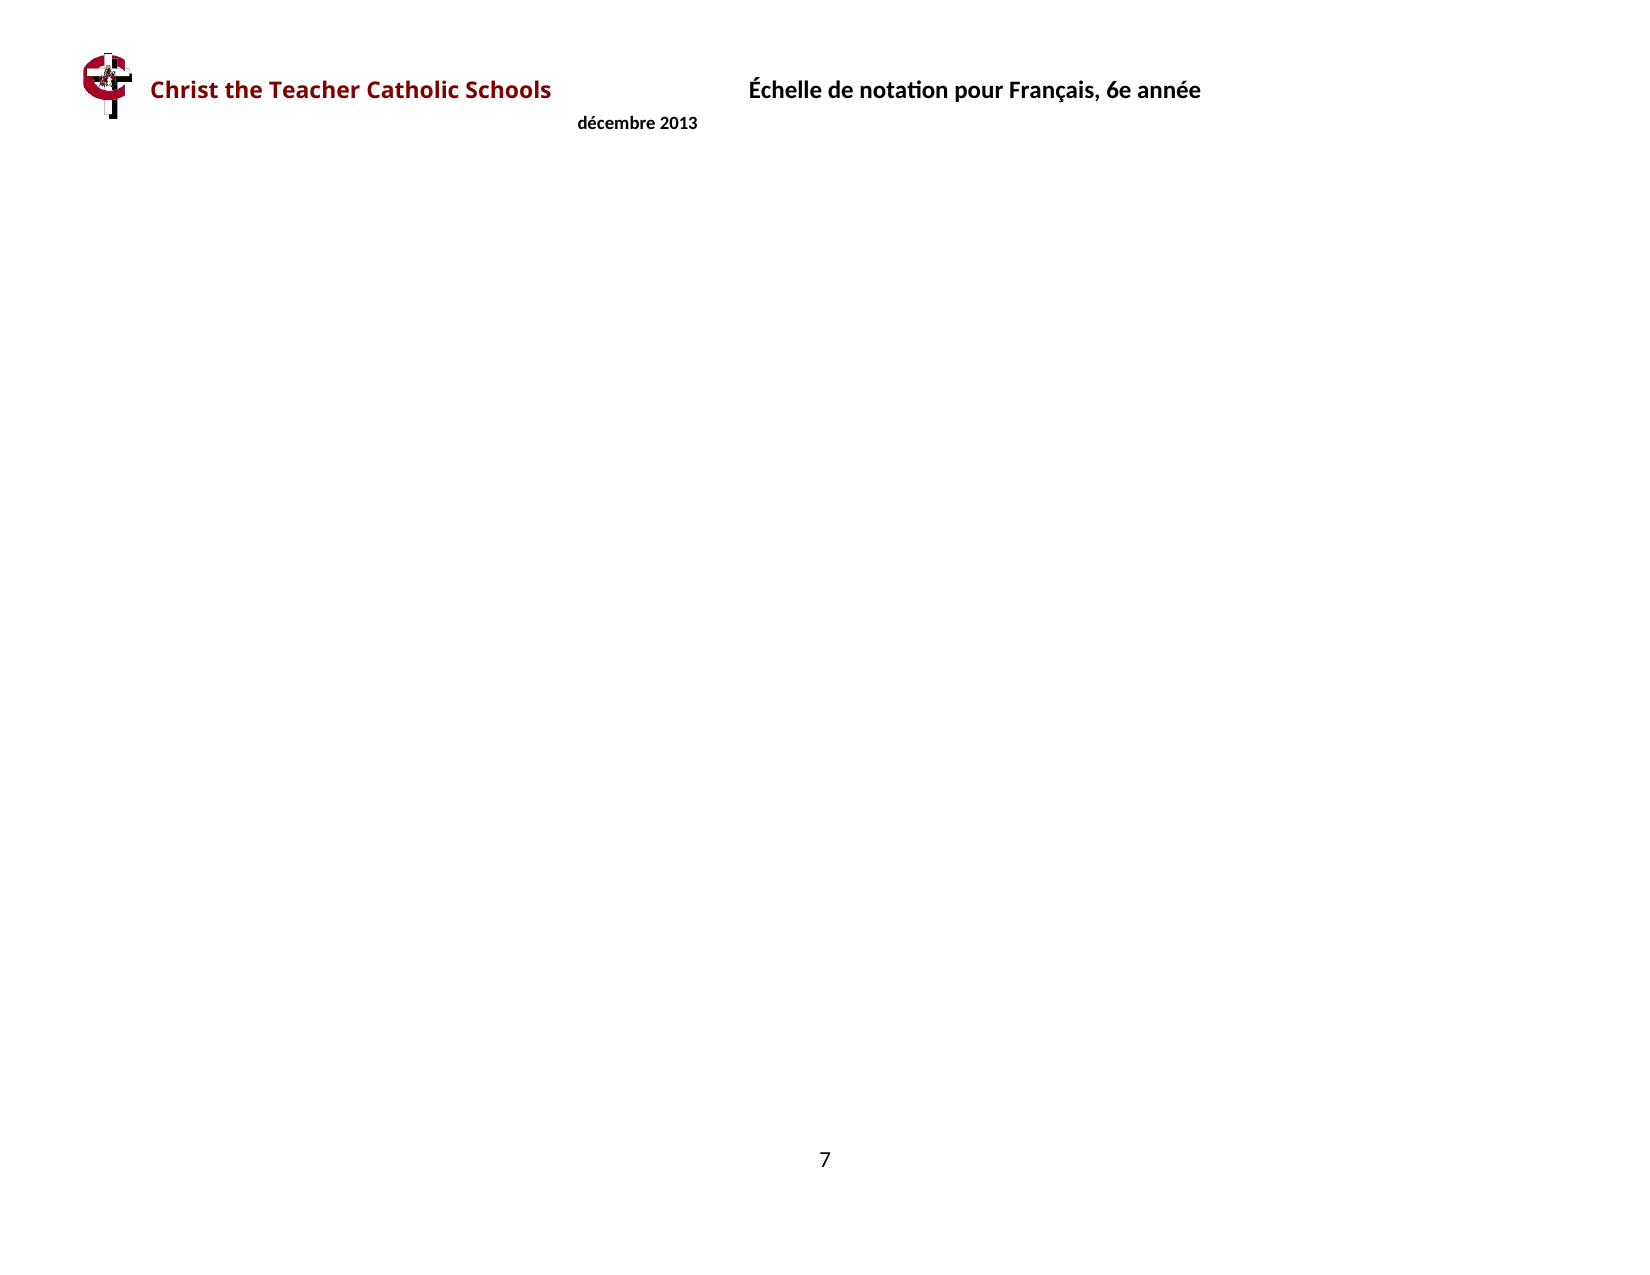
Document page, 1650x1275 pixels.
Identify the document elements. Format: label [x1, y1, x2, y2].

picture [81, 53, 132, 117]
